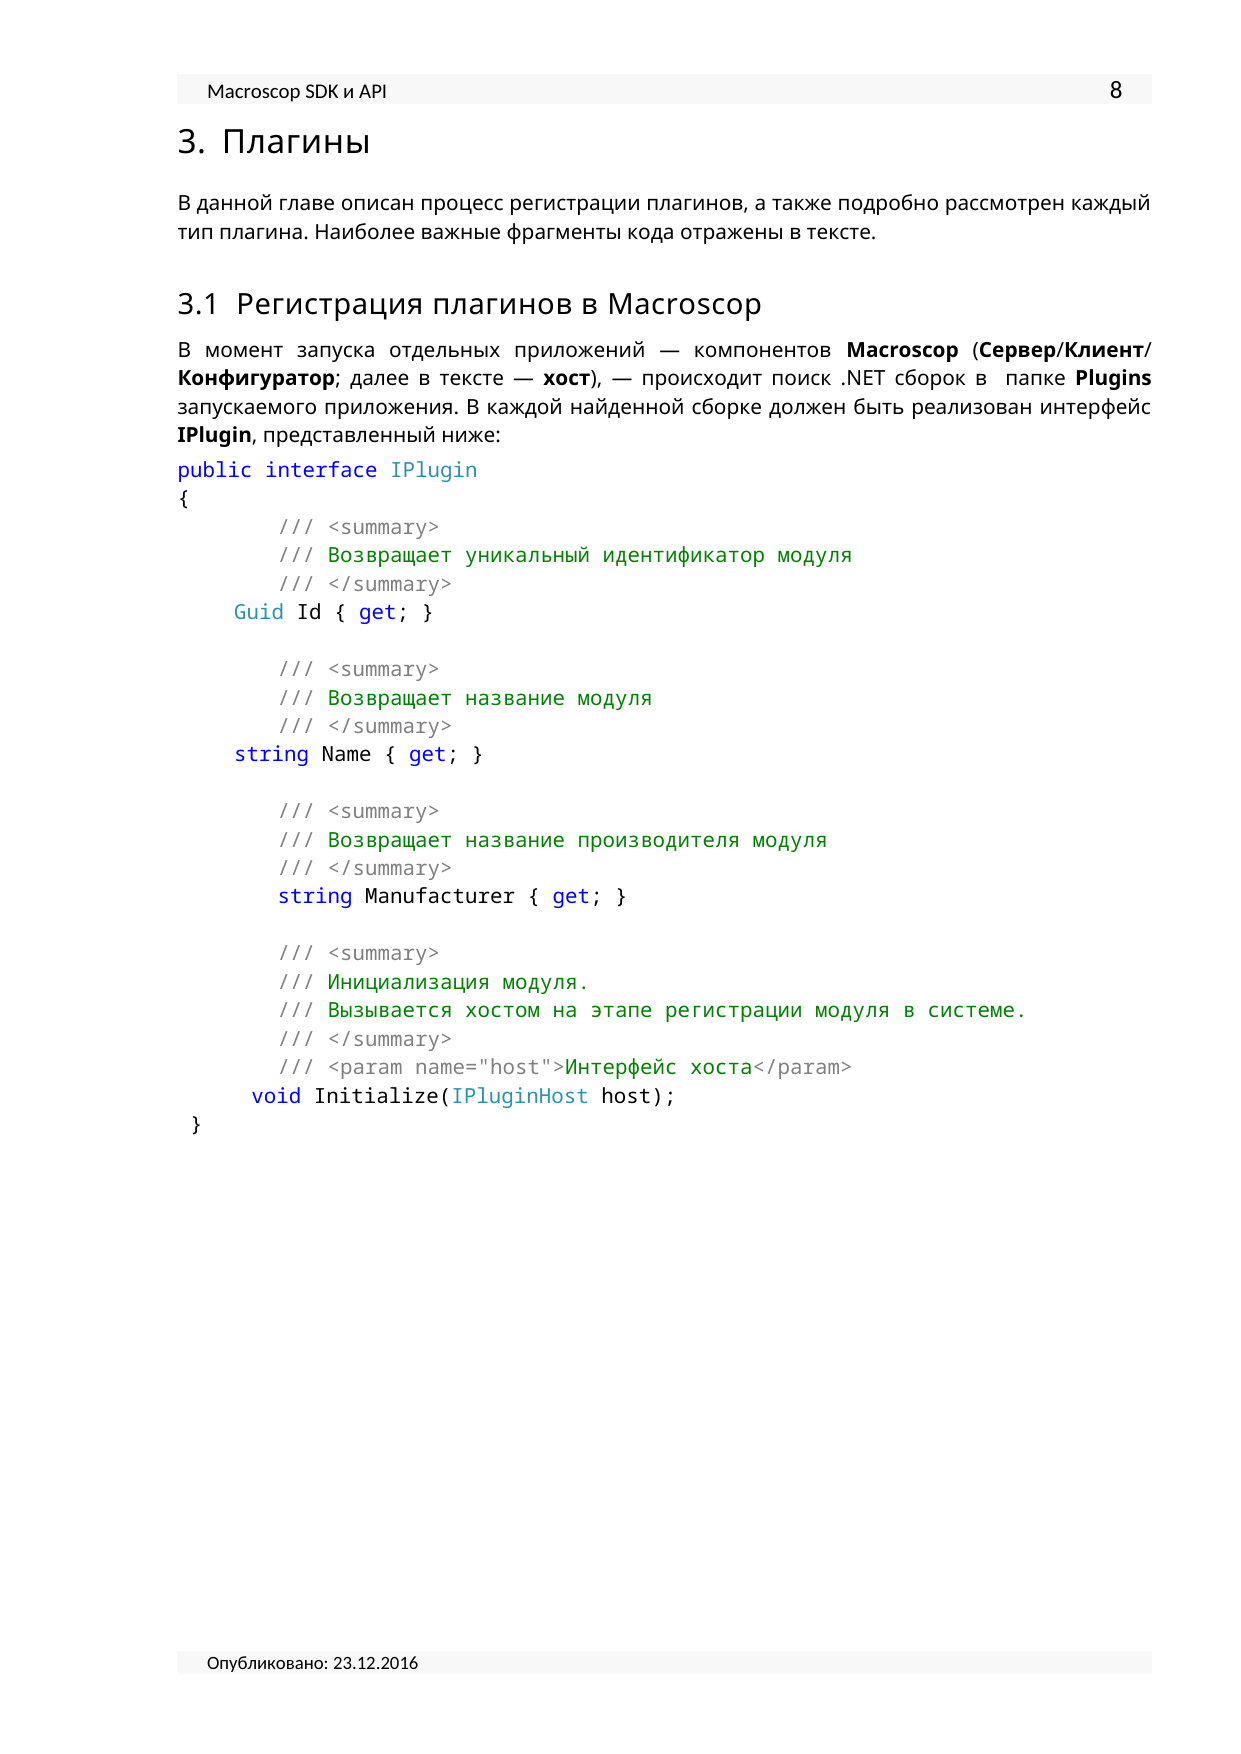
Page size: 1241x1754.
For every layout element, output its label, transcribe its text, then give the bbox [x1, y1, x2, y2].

text void Initialize(IPluginHost host); [177, 1081, 1152, 1109]
text /// <summary> [177, 938, 1152, 967]
text /// </summary> [177, 853, 1152, 882]
text Guid Id { get; } [177, 597, 1152, 626]
text string Name { get; } [177, 739, 1152, 768]
text /// Возвращает название модуля [177, 683, 1152, 711]
text /// <param name="host">Интерфейс хоста</param> [177, 1052, 1152, 1081]
text /// <summary> [177, 796, 1152, 825]
subtitle Регистрация плагинов в Macroscop [177, 283, 1152, 323]
text /// </summary> [177, 569, 1152, 597]
text /// Возвращает название производителя модуля [177, 825, 1152, 853]
text В момент запуска отдельных приложений — компонентов Macroscop (Сервер/Клиент/ Конфигуратор; далее в тексте — хост), — происходит поиск .NET сборок в папке Plugins запускаемого приложения. В каждой найденной сборке должен быть реализован интерфейс IPlugin, представленный ниже: [177, 335, 1152, 449]
text В данной главе описан процесс регистрации плагинов, а также подробно рассмотрен каждый тип плагина. Наиболее важные фрагменты кода отражены в тексте. [177, 188, 1152, 245]
text /// Инициализация модуля. [177, 967, 1152, 995]
text /// Вызывается хостом на этапе регистрации модуля в системе. [177, 995, 1152, 1024]
text } [177, 1109, 1152, 1138]
text /// <summary> [177, 654, 1152, 683]
text /// </summary> [177, 1024, 1152, 1052]
text string Manufacturer { get; } [177, 882, 1152, 910]
subtitle Плагины [177, 118, 1152, 163]
text /// Возвращает уникальный идентификатор модуля [177, 540, 1152, 569]
text { [177, 483, 1152, 512]
text /// <summary> [177, 512, 1152, 540]
text public interface IPlugin [177, 455, 1152, 483]
text /// </summary> [177, 711, 1152, 739]
